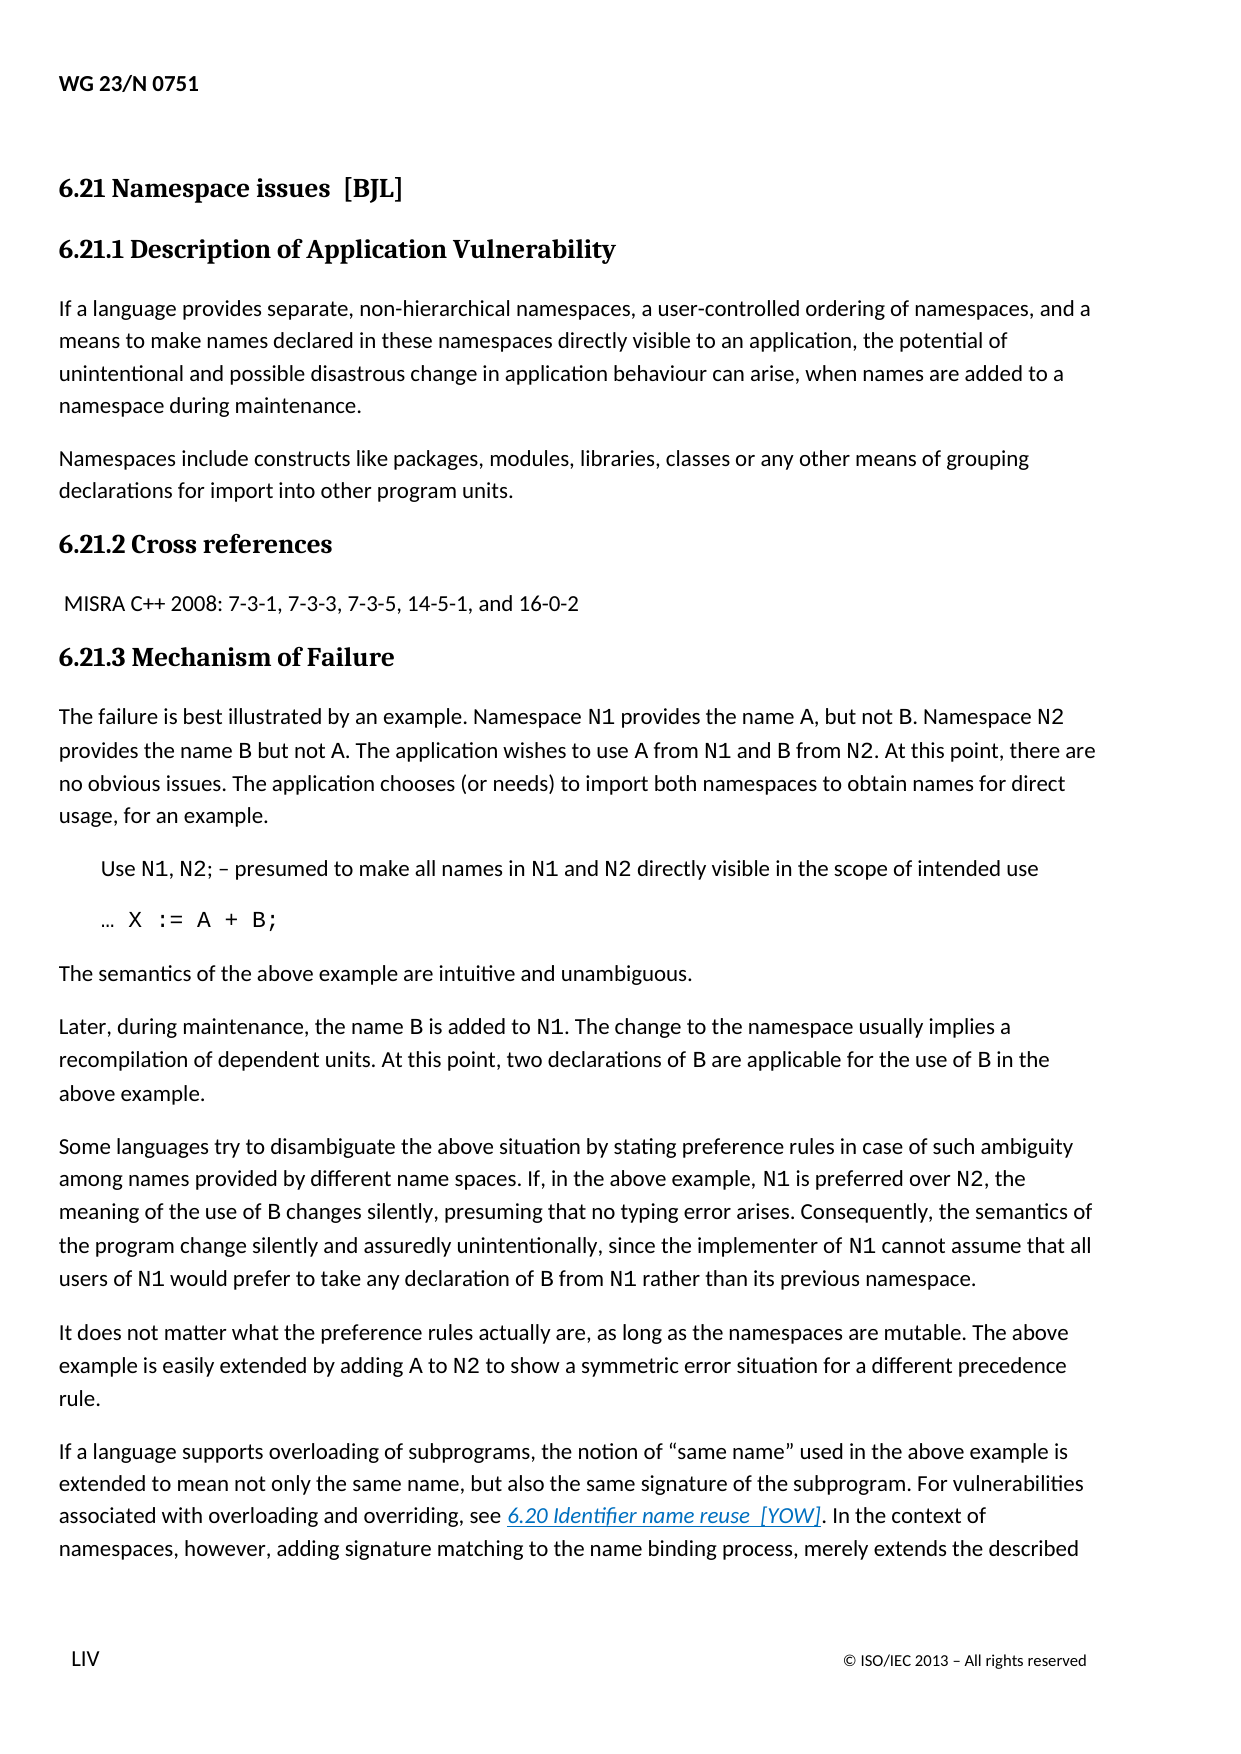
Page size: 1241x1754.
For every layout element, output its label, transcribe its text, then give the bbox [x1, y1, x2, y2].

text The failure is best illustrated by an example. Namespace N1 provides the name A, but not B. Namespace N2 provides the name B but not A. The application wishes to use A from N1 and B from N2. At this point, there are no obvious issues. The application chooses (or needs) to import both namespaces to obtain names for direct usage, for an example. [58, 702, 1099, 829]
subtitle 6.21 Namespace issues [BJL] [58, 173, 1099, 205]
subtitle 6.21.3 Mechanism of Failure [58, 642, 1099, 673]
text MISRA C++ 2008: 7-3-1, 7-3-3, 7-3-5, 14-5-1, and 16-0-2 [58, 589, 1099, 617]
subtitle 6.21.1 Description of Application Vulnerability [58, 234, 1099, 265]
text Some languages try to disambiguate the above situation by stating preference rules in case of such ambiguity among names provided by different name spaces. If, in the above example, N1 is preferred over N2, the meaning of the use of B changes silently, presuming that no typing error arises. Consequently, the semantics of the program change silently and assuredly unintentionally, since the implementer of N1 cannot assume that all users of N1 would prefer to take any declaration of B from N1 rather than its previous namespace. [58, 1132, 1099, 1293]
text It does not matter what the preference rules actually are, as long as the namespaces are mutable. The above example is easily extended by adding A to N2 to show a symmetric error situation for a different precedence rule. [58, 1318, 1099, 1412]
text Later, during maintenance, the name B is added to N1. The change to the namespace usually implies a recompilation of dependent units. At this point, two declarations of B are applicable for the use of B in the above example. [58, 1012, 1099, 1107]
text The semantics of the above example are intuitive and unambiguous. [58, 959, 1099, 987]
subtitle 6.21.2 Cross references [58, 529, 1099, 560]
text Use N1, N2; – presumed to make all names in N1 and N2 directly visible in the scope of intended use [58, 854, 1099, 883]
text … X := A + B; [101, 909, 1099, 934]
text Namespaces include constructs like packages, modules, libraries, classes or any other means of grouping declarations for import into other program units. [58, 444, 1099, 504]
text If a language provides separate, non-hierarchical namespaces, a user-controlled ordering of namespaces, and a means to make names declared in these namespaces directly visible to an application, the potential of unintentional and possible disastrous change in application behaviour can arise, when names are added to a namespace during maintenance. [58, 294, 1099, 419]
